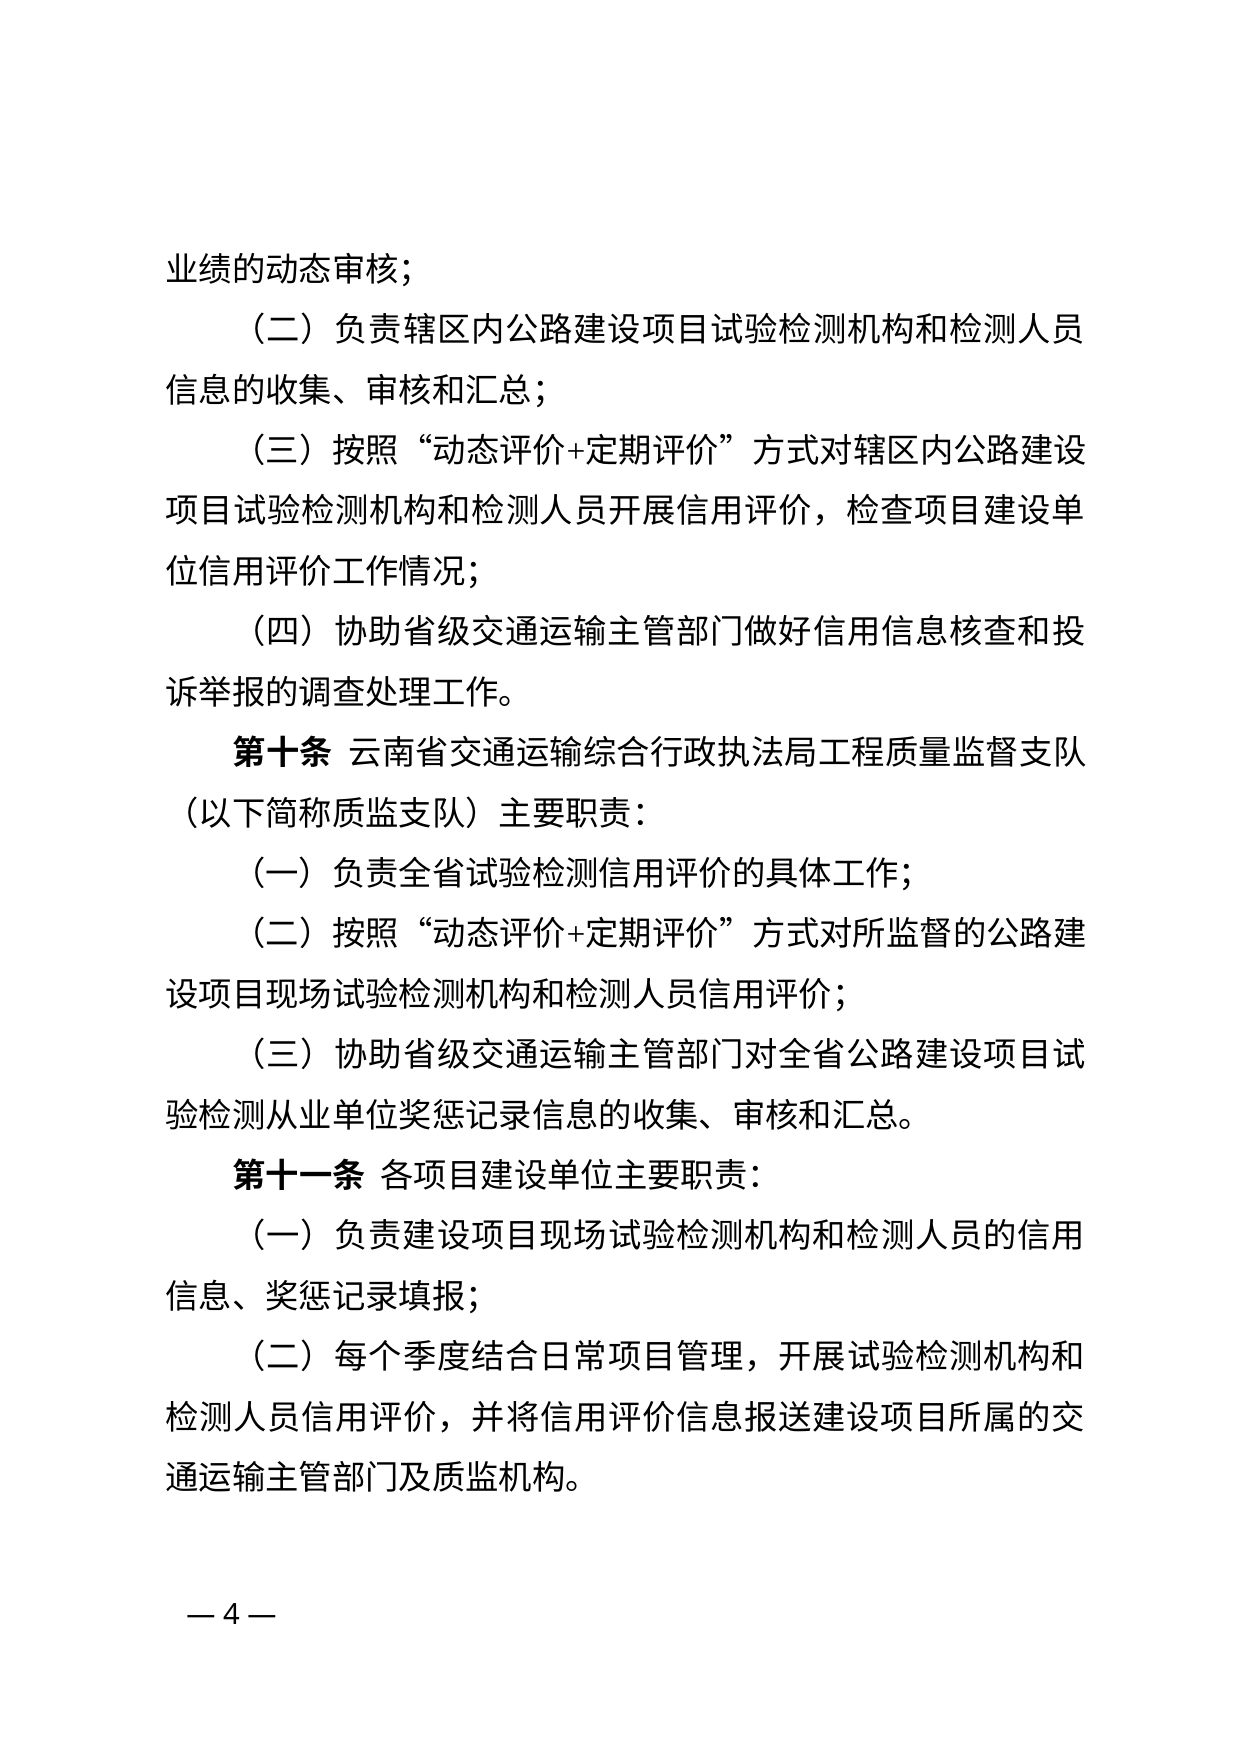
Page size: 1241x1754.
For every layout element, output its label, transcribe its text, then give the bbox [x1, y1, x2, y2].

text 第十条 云南省交通运输综合行政执法局工程质量监督支队（以下简称质监支队）主要职责： [165, 716, 1087, 837]
text 第十一条 各项目建设单位主要职责： [165, 1139, 1087, 1199]
text （一）负责全省试验检测信用评价的具体工作； [165, 837, 1087, 897]
text （二）负责辖区内公路建设项目试验检测机构和检测人员信息的收集、审核和汇总； [165, 293, 1087, 414]
text （四）协助省级交通运输主管部门做好信用信息核查和投诉举报的调查处理工作。 [165, 595, 1087, 716]
text （二）按照“动态评价+定期评价”方式对所监督的公路建设项目现场试验检测机构和检测人员信用评价； [165, 897, 1087, 1018]
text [165, 233, 1087, 293]
text （三）按照“动态评价+定期评价”方式对辖区内公路建设项目试验检测机构和检测人员开展信用评价，检查项目建设单位信用评价工作情况； [165, 414, 1087, 595]
text （一）负责建设项目现场试验检测机构和检测人员的信用信息、奖惩记录填报； [165, 1199, 1087, 1320]
text （二）每个季度结合日常项目管理，开展试验检测机构和检测人员信用评价，并将信用评价信息报送建设项目所属的交通运输主管部门及质监机构。 [165, 1320, 1087, 1502]
text （三）协助省级交通运输主管部门对全省公路建设项目试验检测从业单位奖惩记录信息的收集、审核和汇总。 [165, 1018, 1087, 1139]
